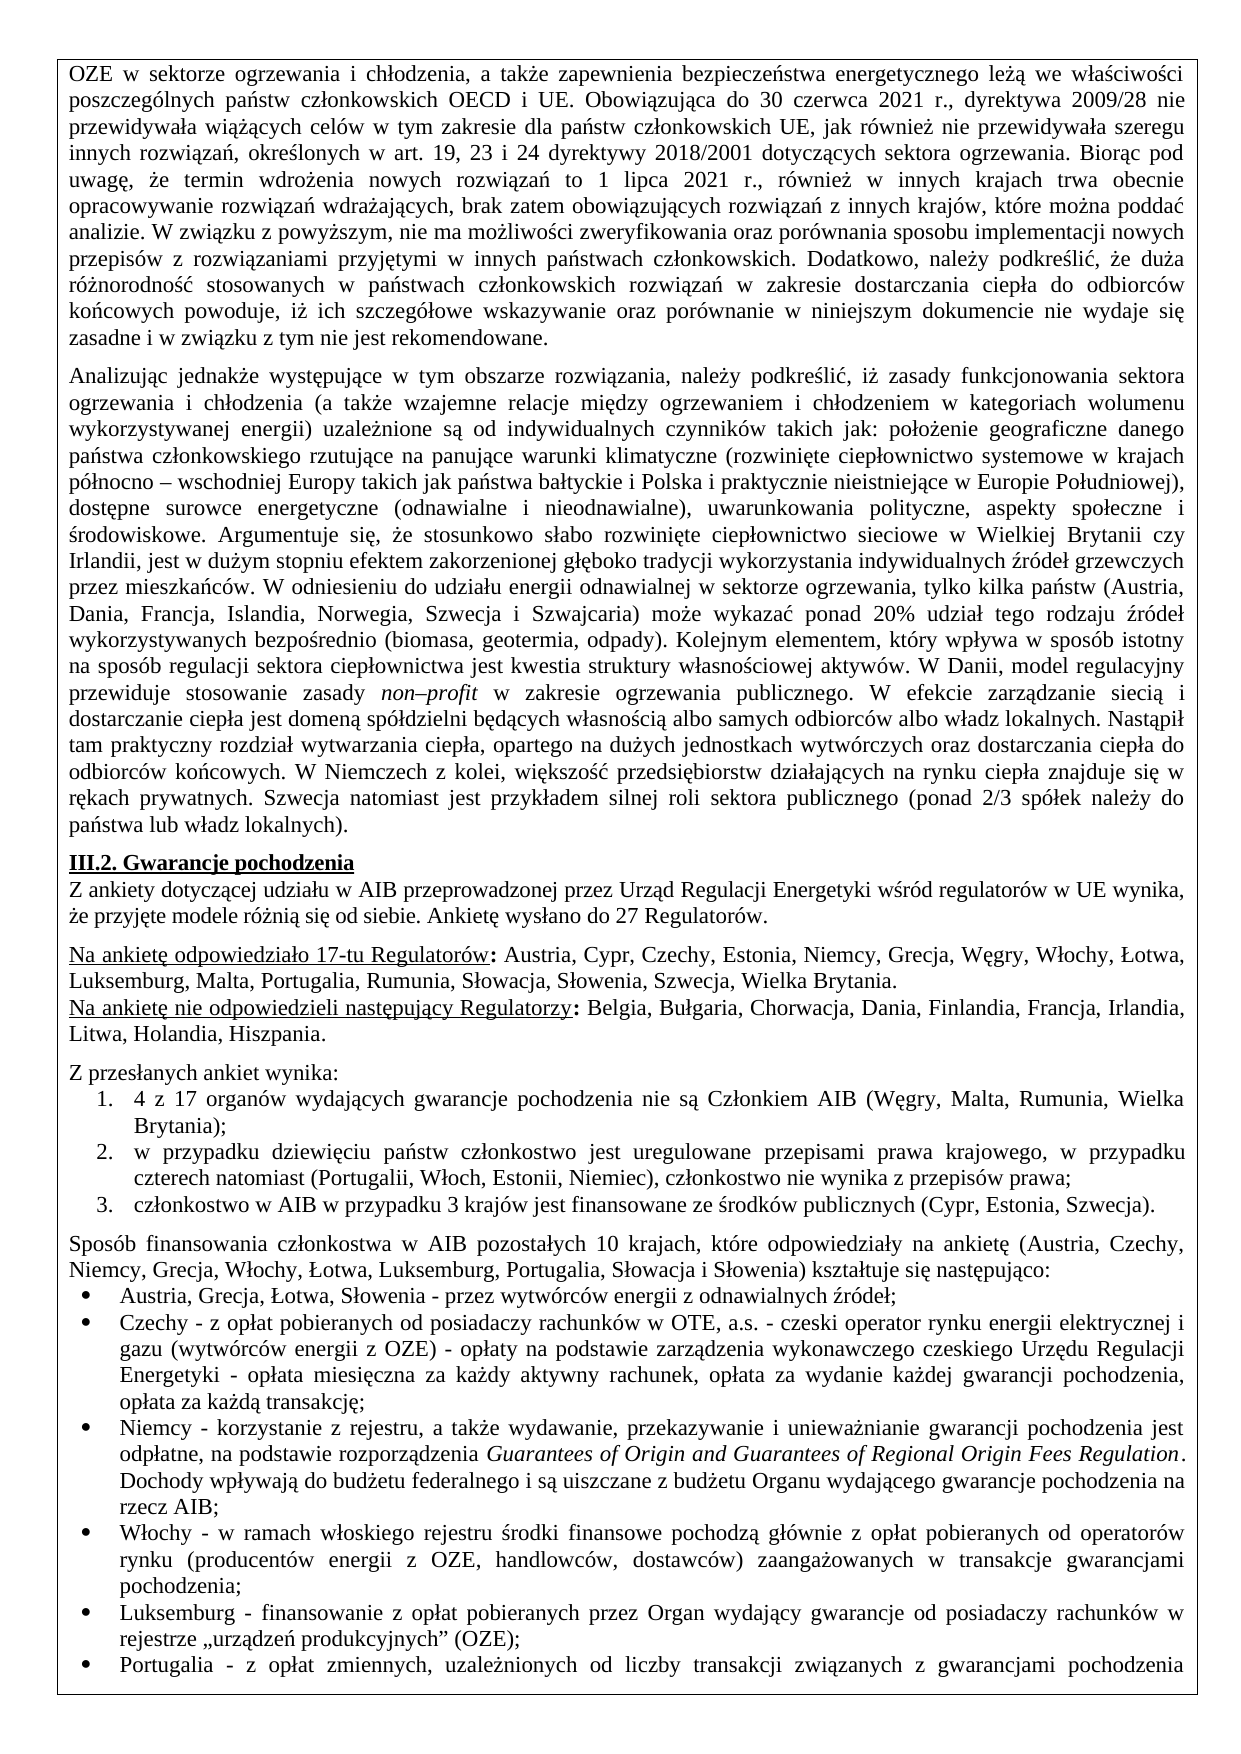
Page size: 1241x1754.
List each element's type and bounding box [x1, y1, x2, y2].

table_cell [58, 60, 1197, 1694]
